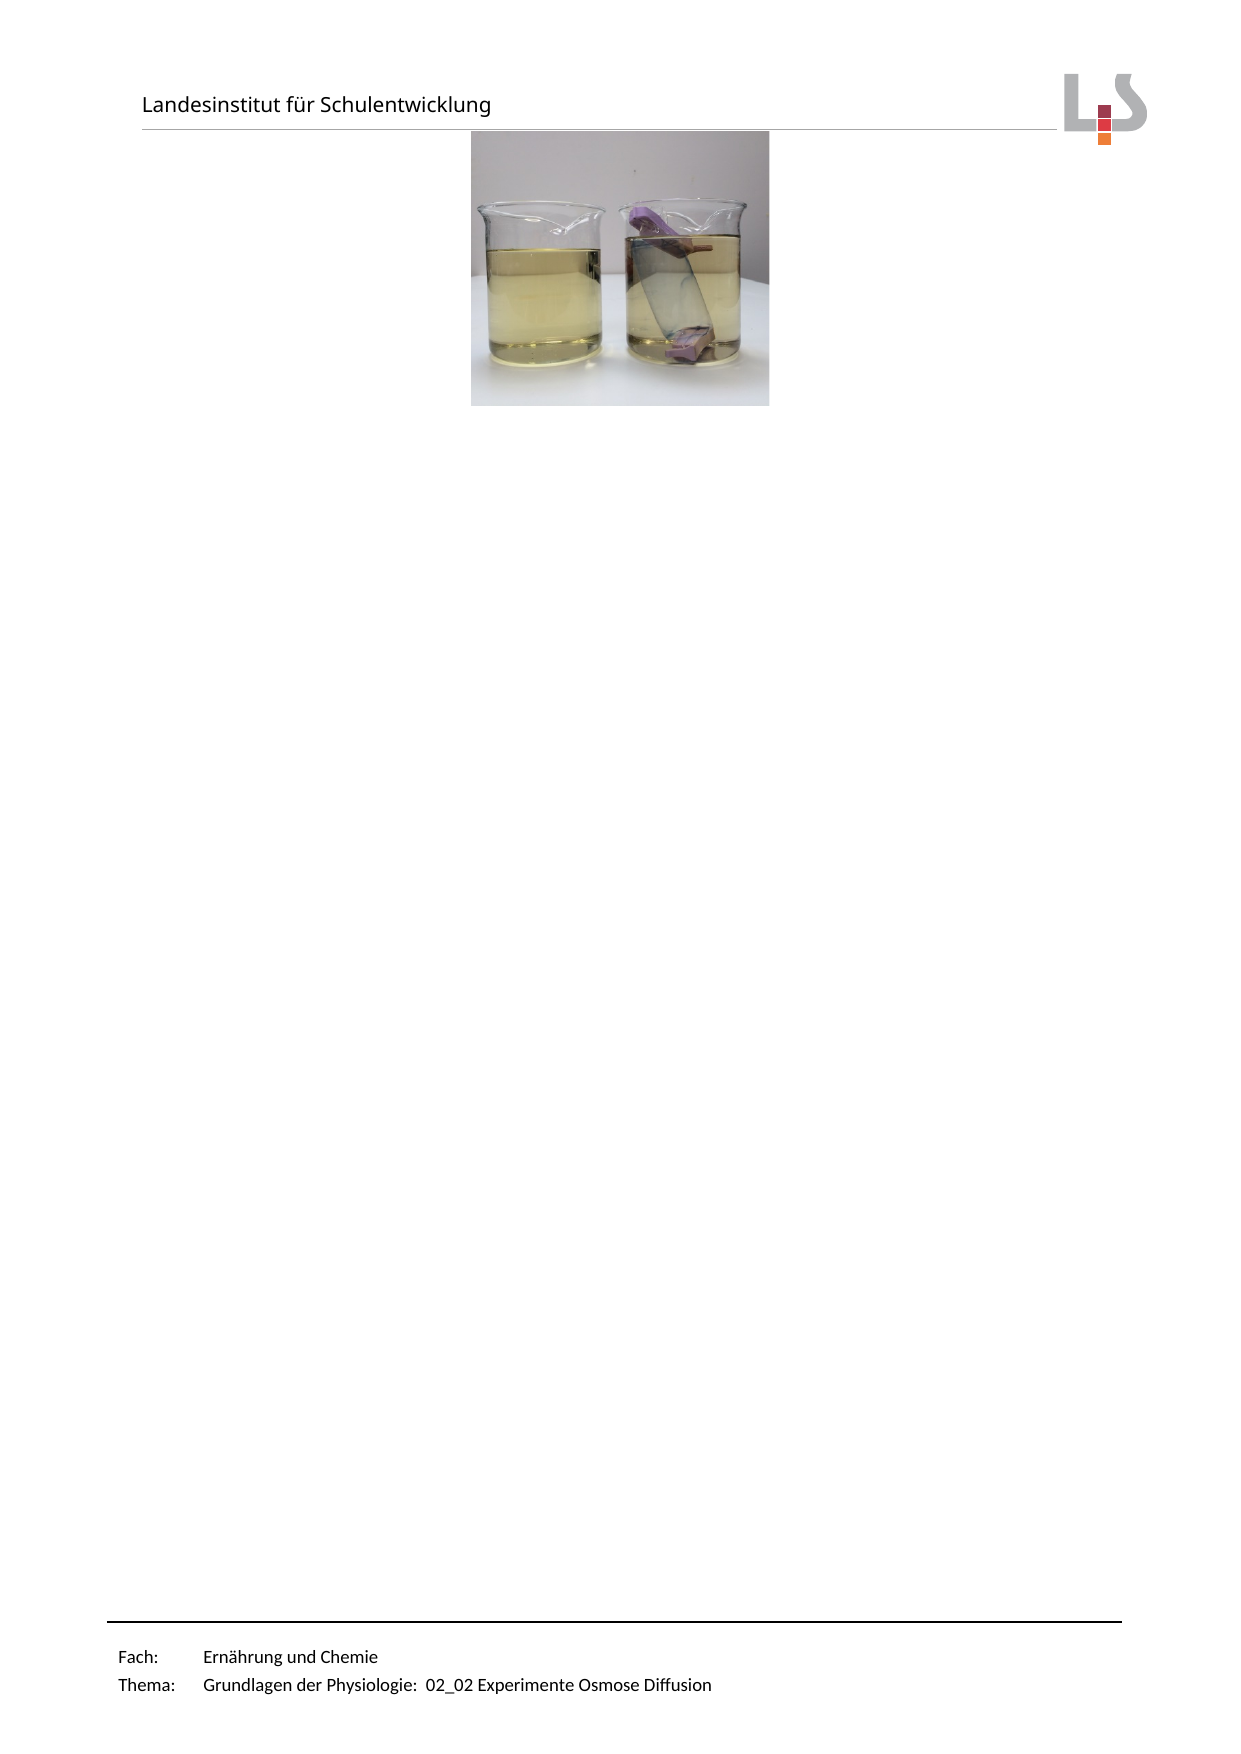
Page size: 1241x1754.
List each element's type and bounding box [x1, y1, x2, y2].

picture [471, 131, 770, 406]
